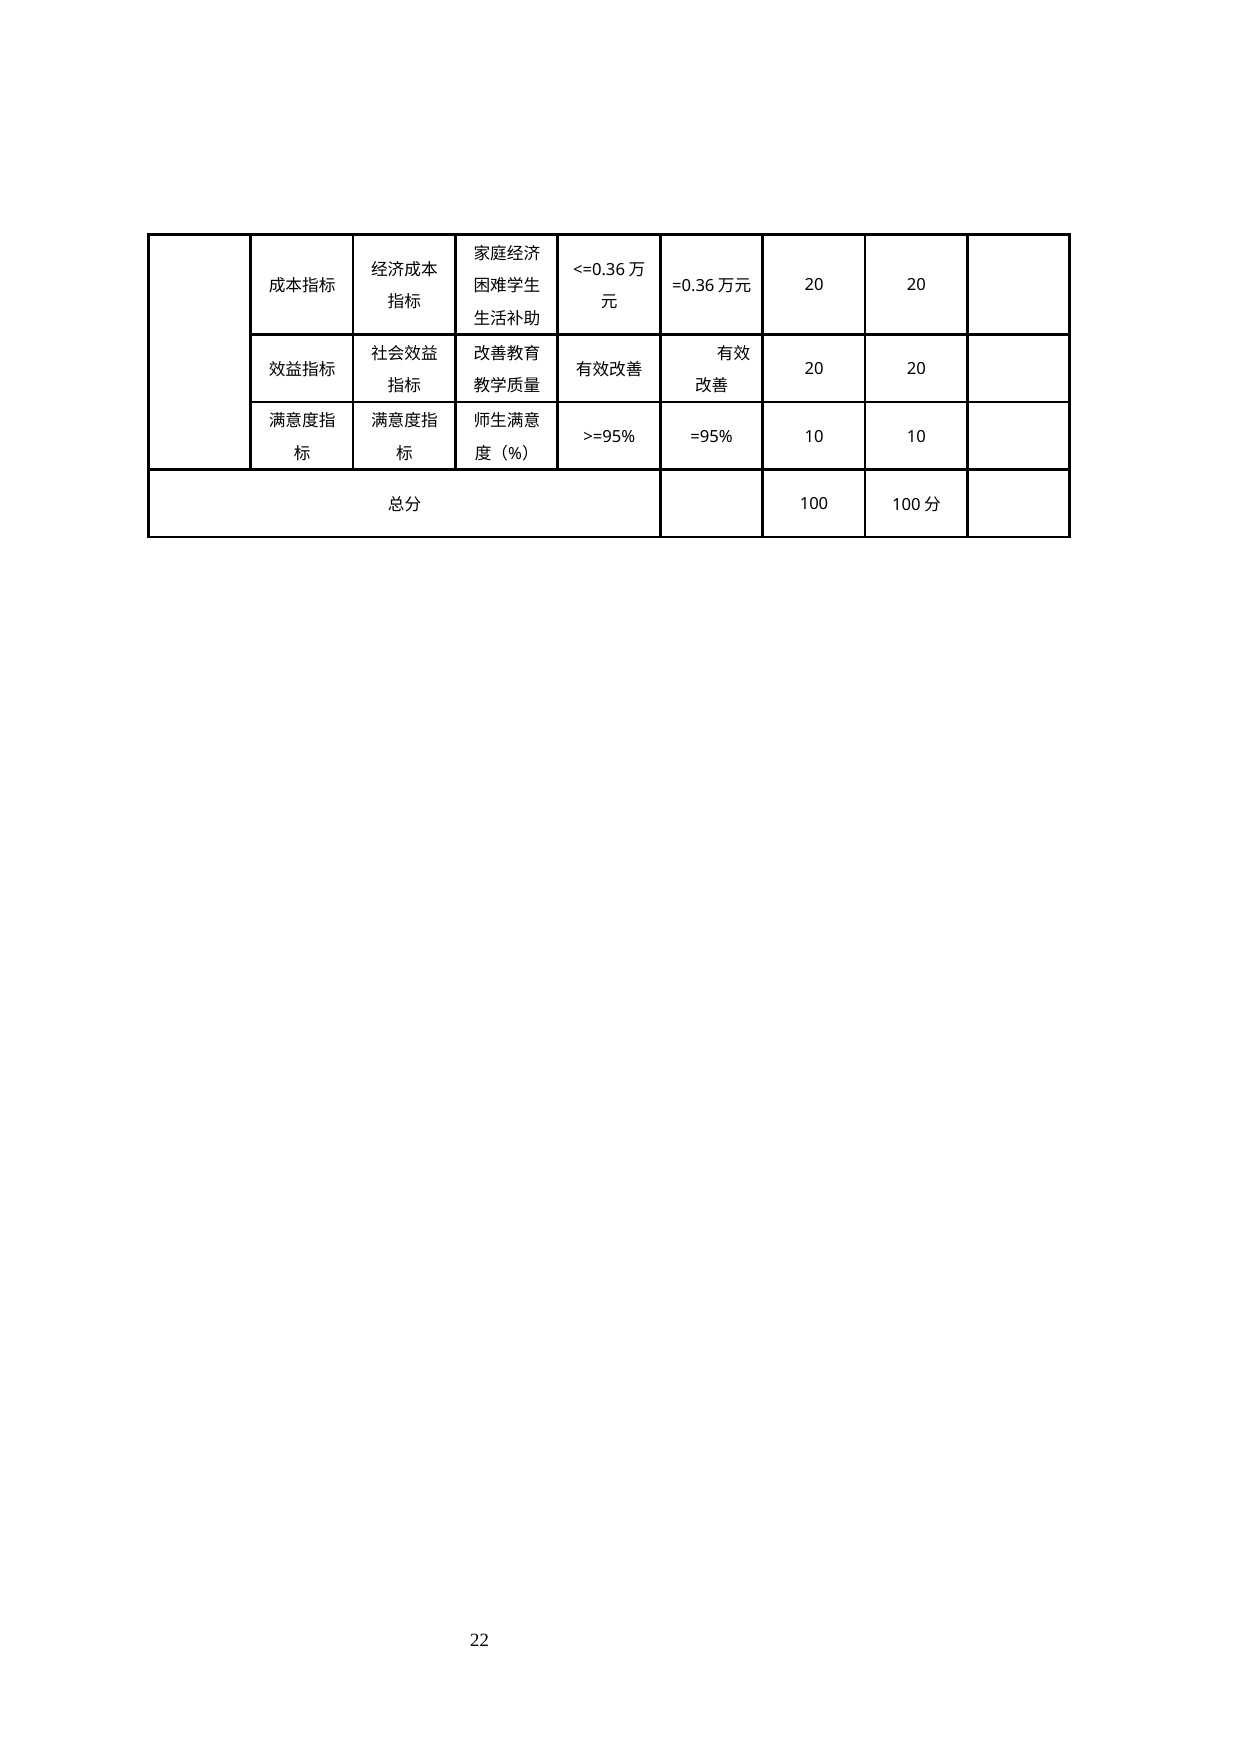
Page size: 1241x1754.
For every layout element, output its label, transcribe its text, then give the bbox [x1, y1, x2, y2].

table_cell 有效改善 [662, 336, 761, 401]
table_cell 100分 [866, 471, 966, 536]
table_cell 满意度指标 [354, 403, 454, 468]
table_cell 20 [866, 336, 966, 401]
table_cell 满意度指标 [252, 403, 352, 468]
table_cell 家庭经济困难学生生活补助 [457, 236, 556, 333]
table_cell 100 [764, 471, 864, 536]
table_cell 师生满意度（%） [457, 403, 556, 468]
table_cell 20 [866, 236, 966, 333]
table_cell 社会效益指标 [354, 336, 454, 401]
table_cell 经济成本指标 [354, 236, 454, 333]
table_cell [969, 403, 1068, 468]
table_cell <=0.36万元 [559, 236, 659, 333]
table_cell [662, 471, 761, 536]
table_cell 成本指标 [252, 236, 352, 333]
table_cell 20 [764, 336, 864, 401]
table_cell 总分 [150, 471, 659, 536]
table_cell 20 [764, 236, 864, 333]
table_cell 10 [764, 403, 864, 468]
table_cell [969, 336, 1068, 401]
table_cell [969, 471, 1068, 536]
table_cell 效益指标 [252, 336, 352, 401]
table_cell >=95% [559, 403, 659, 468]
table_cell =0.36万元 [662, 236, 761, 333]
table_cell [969, 236, 1068, 333]
table_cell =95% [662, 403, 761, 468]
table_cell 改善教育教学质量 [457, 336, 556, 401]
table_cell 有效改善 [559, 336, 659, 401]
table_cell 10 [866, 403, 966, 468]
